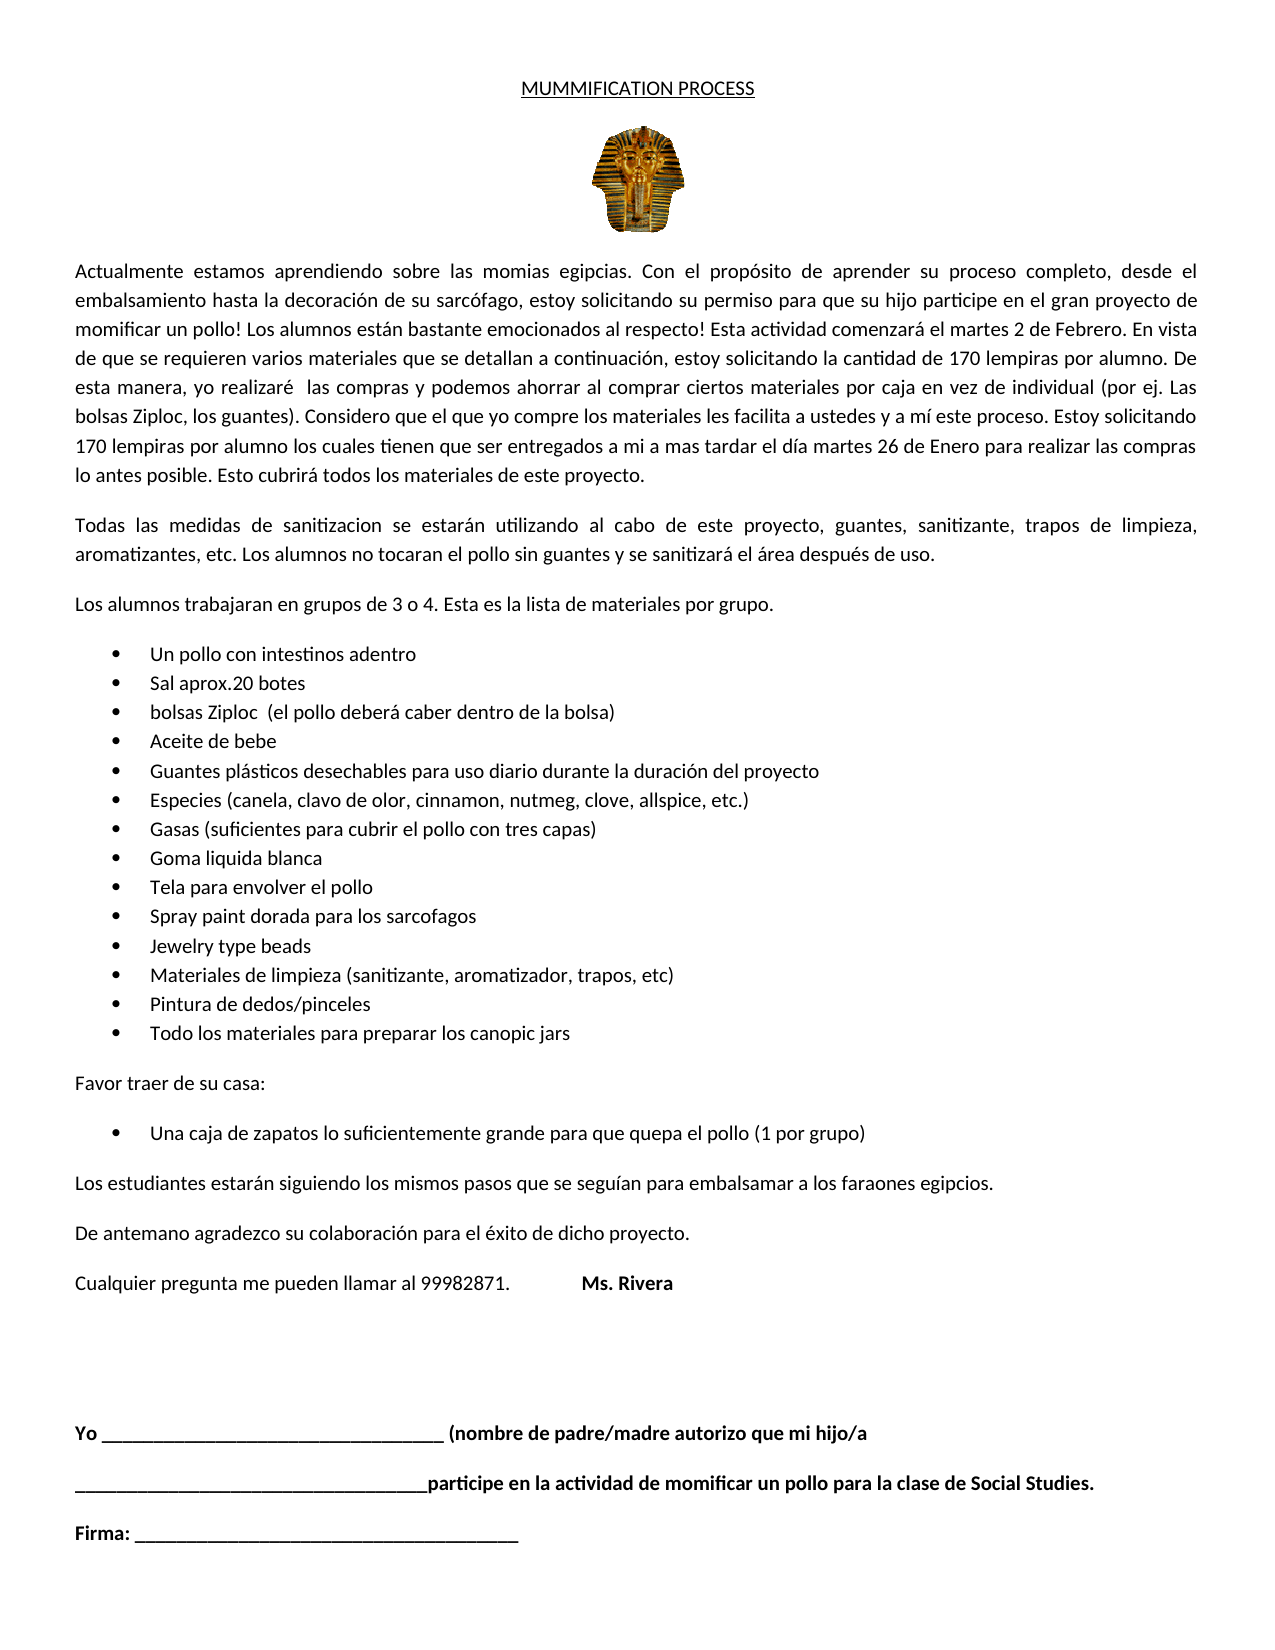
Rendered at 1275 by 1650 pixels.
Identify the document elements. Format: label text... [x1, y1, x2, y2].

list Una caja de zapatos lo suficientemente grande para que quepa el pollo (1 por grupo) [112, 1120, 1200, 1146]
list Un pollo con intestinos adentro [112, 641, 1200, 667]
list Sal aprox.20 botes [112, 670, 1200, 696]
list Goma liquida blanca [112, 845, 1200, 871]
picture [590, 125, 685, 233]
text Cualquier pregunta me pueden llamar al 99982871. Ms. Rivera [75, 1270, 1200, 1296]
list Spray paint dorada para los sarcofagos [112, 904, 1200, 929]
list Jewelry type beads [112, 933, 1200, 958]
list Materiales de limpieza (sanitizante, aromatizador, trapos, etc) [112, 962, 1200, 987]
list bolsas Ziploc (el pollo deberá caber dentro de la bolsa) [112, 699, 1200, 725]
text De antemano agradezco su colaboración para el éxito de dicho proyecto. [75, 1220, 1200, 1246]
list Guantes plásticos desechables para uso diario durante la duración del proyecto [112, 758, 1200, 783]
list Pintura de dedos/pinceles [112, 991, 1200, 1017]
text Favor traer de su casa: [75, 1070, 1200, 1096]
text Yo _________________________________ (nombre de padre/madre autorizo que mi hijo/a [75, 1420, 1200, 1446]
text Todas las medidas de sanitizacion se estarán utilizando al cabo de este proyecto, guantes, sanitizante, trapos de limpieza, aromatizantes, etc. Los alumnos no tocaran el pollo sin guantes y se sanitizará el área después de uso. [75, 512, 1200, 567]
text Los alumnos trabajaran en grupos de 3 o 4. Esta es la lista de materiales por grupo. [75, 591, 1200, 617]
text Firma: _____________________________________ [75, 1520, 1200, 1546]
list Especies (canela, clavo de olor, cinnamon, nutmeg, clove, allspice, etc.) [112, 787, 1200, 812]
list Todo los materiales para preparar los canopic jars [112, 1020, 1200, 1046]
text Actualmente estamos aprendiendo sobre las momias egipcias. Con el propósito de aprender su proceso completo, desde el embalsamiento hasta la decoración de su sarcófago, estoy solicitando su permiso para que su hijo participe en el gran proyecto de momificar un pollo! Los alumnos están bastante emocionados al respecto! Esta actividad comenzará el martes 2 de Febrero. En vista de que se requieren varios materiales que se detallan a continuación, estoy solicitando la cantidad de 170 lempiras por alumno. De esta manera, yo realizaré las compras y podemos ahorrar al comprar ciertos materiales por caja en vez de individual (por ej. Las bolsas Ziploc, los guantes). Considero que el que yo compre los materiales les facilita a ustedes y a mí este proceso. Estoy solicitando 170 lempiras por alumno los cuales tienen que ser entregados a mi a mas tardar el día martes 26 de Enero para realizar las compras lo antes posible. Esto cubrirá todos los materiales de este proyecto. [75, 258, 1200, 487]
text Los estudiantes estarán siguiendo los mismos pasos que se seguían para embalsamar a los faraones egipcios. [75, 1170, 1200, 1196]
list Gasas (suficientes para cubrir el pollo con tres capas) [112, 816, 1200, 842]
text MUMMIFICATION PROCESS [75, 75, 1200, 100]
list Tela para envolver el pollo [112, 874, 1200, 900]
text __________________________________participe en la actividad de momificar un pollo para la clase de Social Studies. [75, 1470, 1200, 1496]
list Aceite de bebe [112, 729, 1200, 754]
